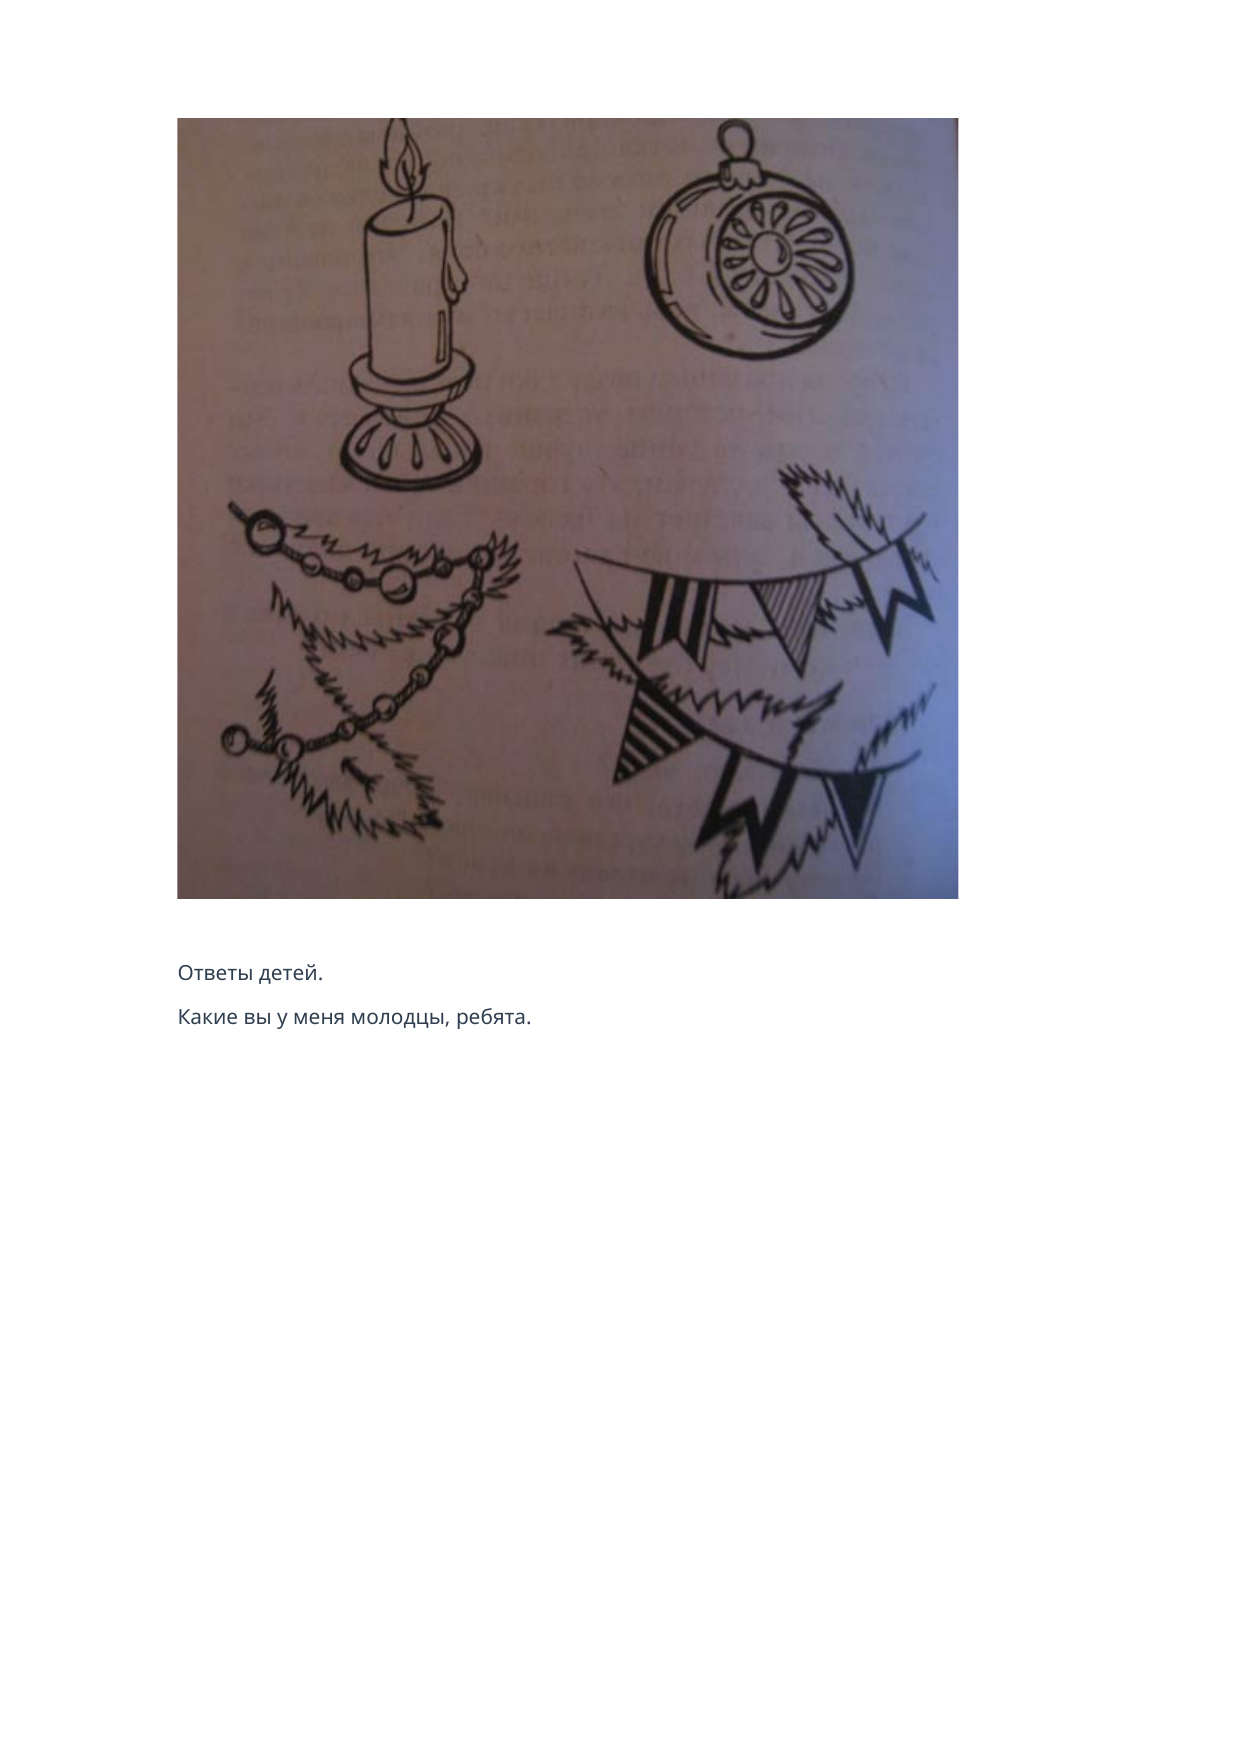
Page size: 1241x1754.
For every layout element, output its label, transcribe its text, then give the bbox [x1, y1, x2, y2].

picture [177, 118, 959, 899]
text Ответы детей. [177, 958, 1152, 986]
text Какие вы у меня молодцы, ребята. [177, 1002, 1152, 1030]
